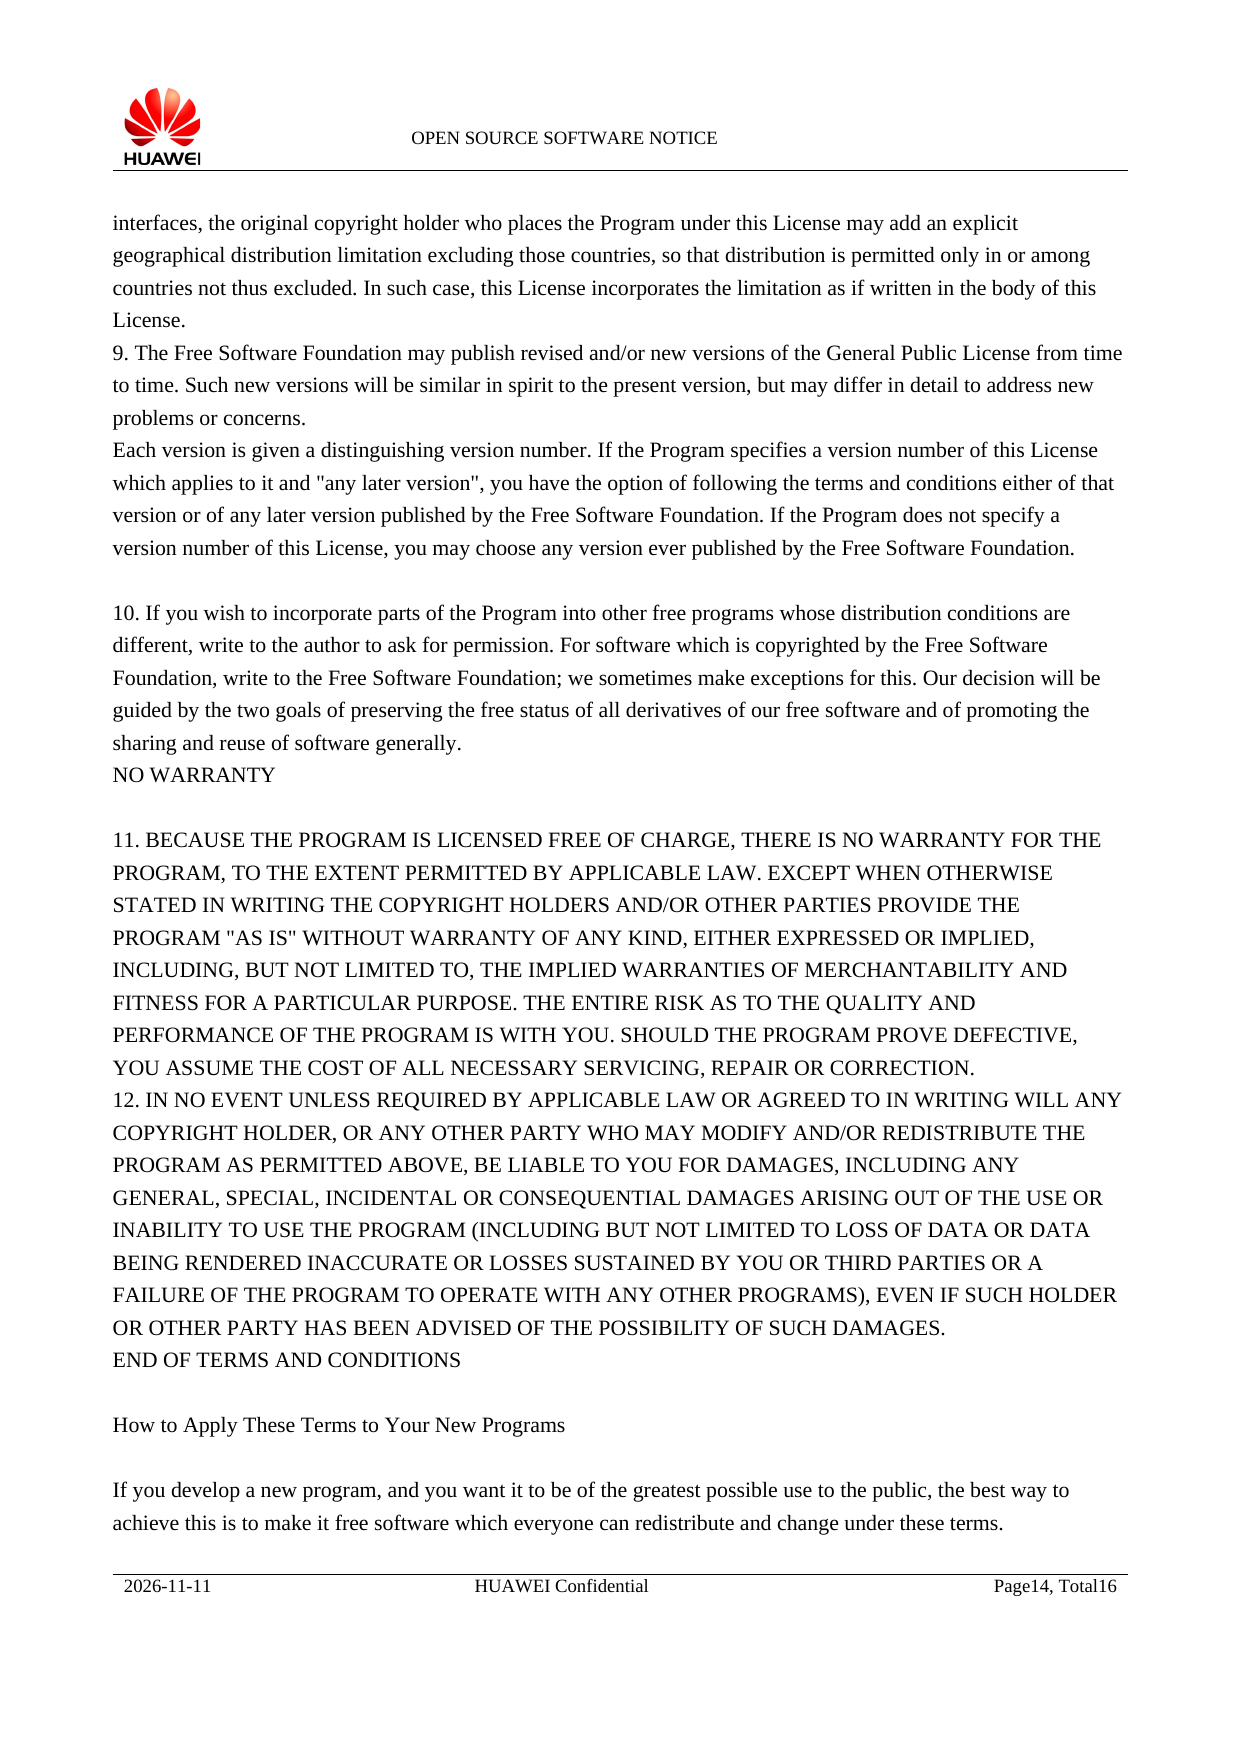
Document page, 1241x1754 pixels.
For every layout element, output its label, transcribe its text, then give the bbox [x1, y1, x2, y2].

picture [124, 88, 201, 165]
